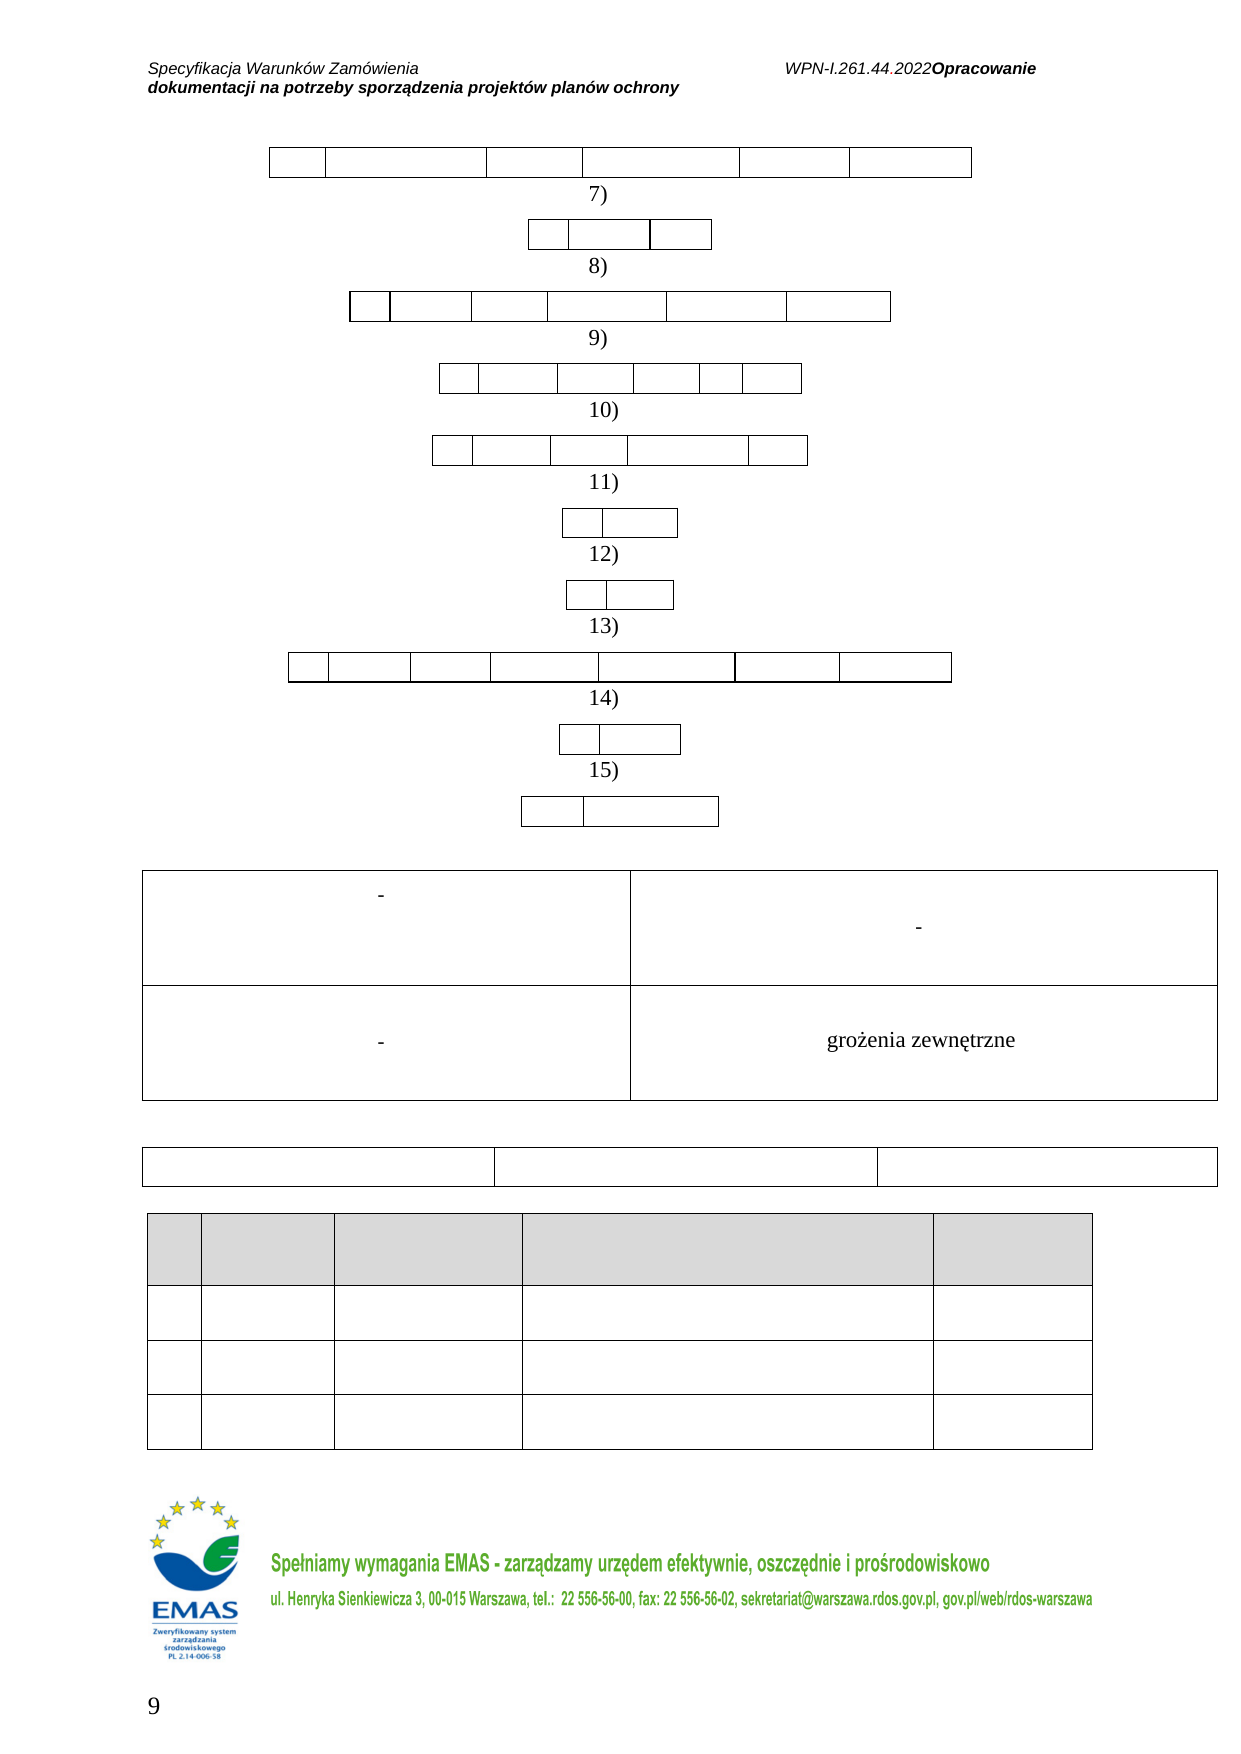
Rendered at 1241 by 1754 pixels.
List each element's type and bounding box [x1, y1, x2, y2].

table_header [473, 436, 550, 465]
table_cell [335, 1395, 522, 1449]
table_cell [143, 986, 630, 1100]
table_cell [934, 1395, 1092, 1449]
table_header [600, 725, 680, 753]
table_header [202, 1214, 334, 1285]
table_header [736, 653, 839, 681]
table_header [569, 220, 649, 249]
table_cell [202, 1341, 334, 1394]
table_header [326, 148, 486, 177]
table_header [495, 1148, 877, 1186]
table_header [487, 148, 582, 177]
table_cell [202, 1286, 334, 1339]
table_header [567, 581, 606, 609]
table_header [651, 220, 711, 249]
table_header [548, 292, 666, 321]
table_header [289, 653, 328, 681]
table_header [634, 364, 699, 393]
table_header [479, 364, 557, 393]
table_header [491, 653, 598, 681]
table_cell [934, 1341, 1092, 1394]
table_header [440, 364, 478, 393]
table_header [329, 653, 410, 681]
table_header [391, 292, 471, 321]
table_header [433, 436, 472, 465]
table_cell [934, 1286, 1092, 1339]
table_header [628, 436, 748, 465]
table_cell [523, 1286, 933, 1339]
table_cell [523, 1341, 933, 1394]
table_header [335, 1214, 522, 1285]
table_header [143, 871, 630, 985]
table_header [878, 1148, 1217, 1186]
table_cell [523, 1395, 933, 1449]
table_header [270, 148, 325, 177]
table_header [522, 797, 583, 826]
table_cell [148, 1341, 201, 1394]
table_header [584, 797, 718, 826]
table_header [603, 509, 677, 537]
table_cell [335, 1341, 522, 1394]
table_header [850, 148, 971, 177]
table_header [563, 509, 602, 537]
table_header [934, 1214, 1092, 1285]
table_header [787, 292, 890, 321]
table_header [607, 581, 673, 609]
table_header [740, 148, 849, 177]
table_header [749, 436, 807, 465]
picture [147, 1493, 1093, 1663]
table_header [560, 725, 599, 753]
table_cell [335, 1286, 522, 1339]
table_header [840, 653, 951, 681]
table_cell [202, 1395, 334, 1449]
table_cell [631, 986, 1217, 1100]
table_header [529, 220, 568, 249]
table_header [667, 292, 786, 321]
table_cell [148, 1286, 201, 1339]
table_header [411, 653, 490, 681]
table_header [583, 148, 739, 177]
table_header [631, 871, 1217, 985]
table_header [148, 1214, 201, 1285]
table_header [743, 364, 801, 393]
table_header [700, 364, 742, 393]
table_header [523, 1214, 933, 1285]
table_header [143, 1148, 494, 1186]
table_cell [148, 1395, 201, 1449]
table_header [599, 653, 734, 681]
table_header [551, 436, 627, 465]
table_header [472, 292, 547, 321]
table_header [351, 292, 389, 321]
table_header [558, 364, 633, 393]
